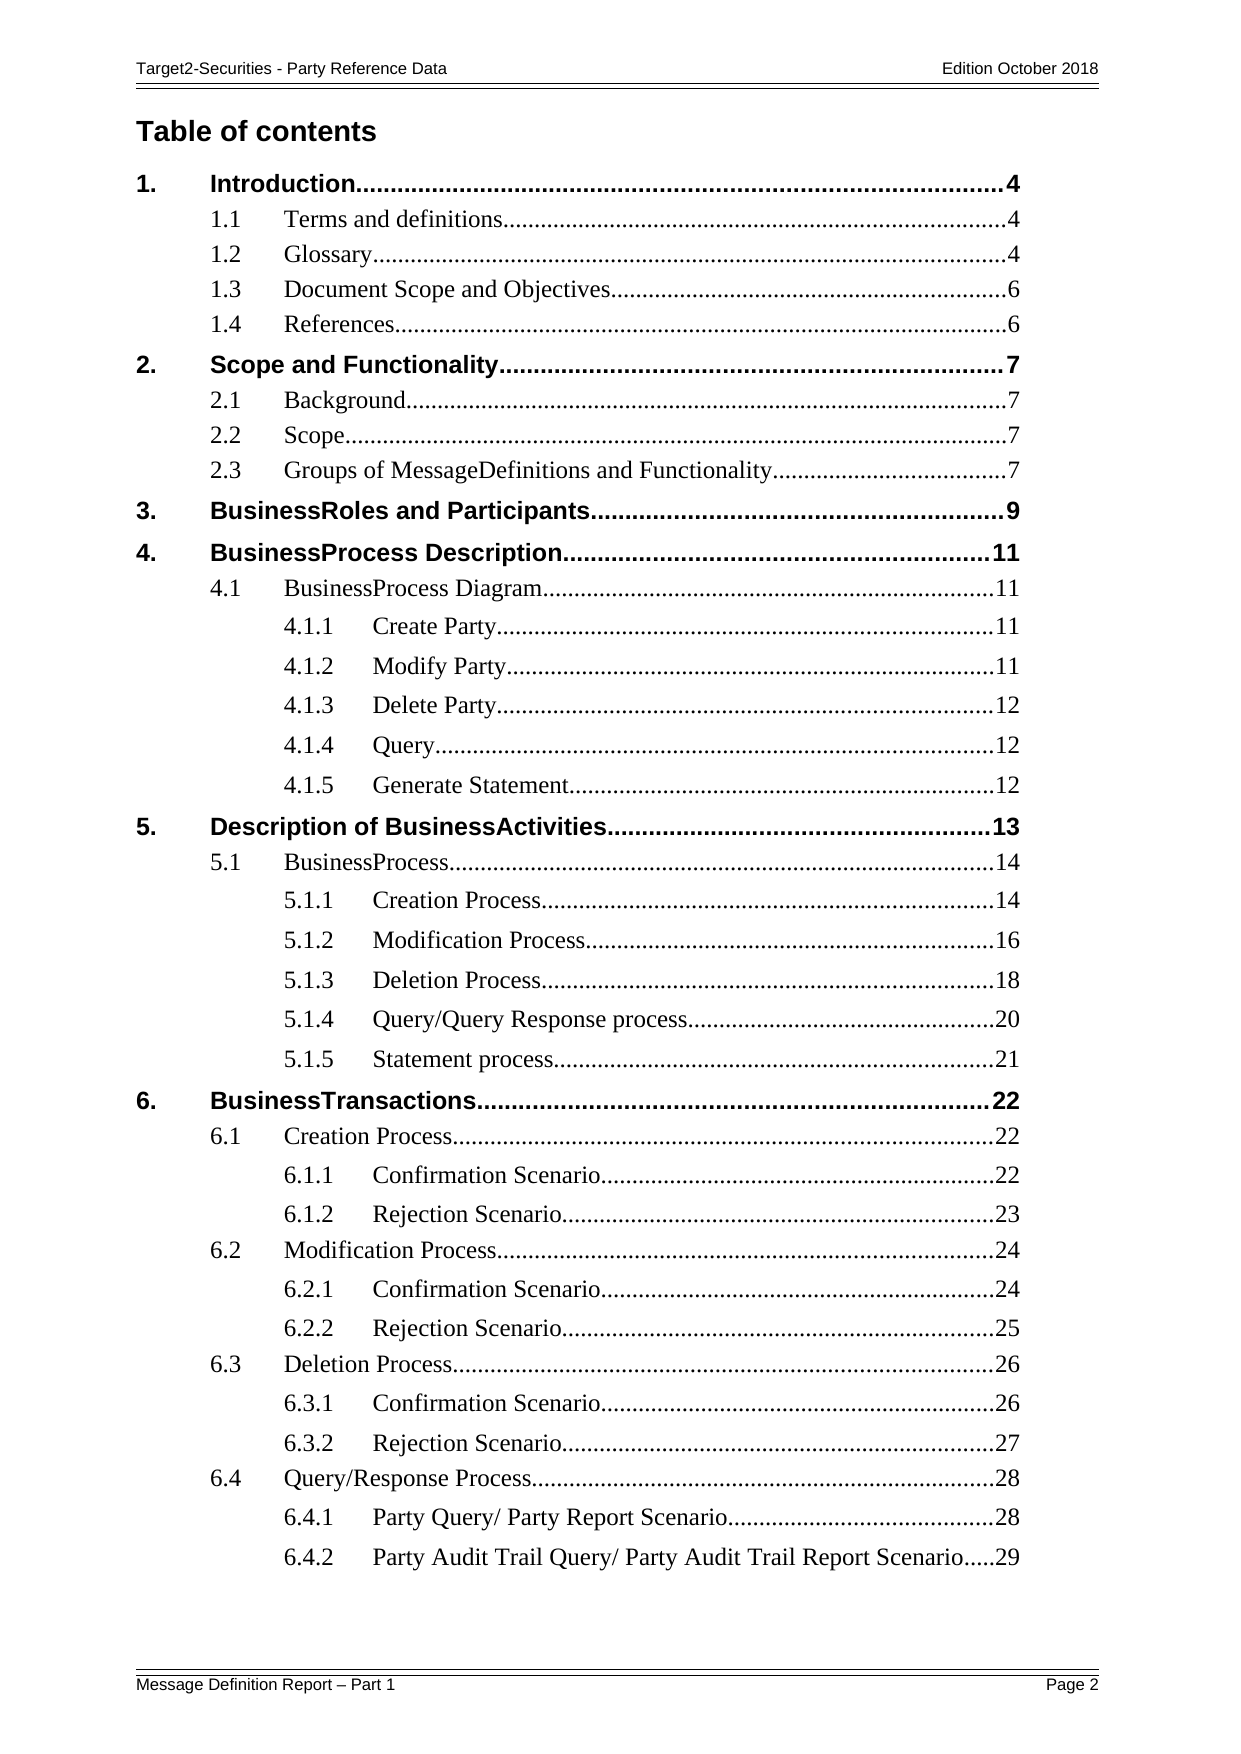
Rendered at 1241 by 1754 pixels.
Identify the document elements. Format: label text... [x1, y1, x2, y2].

text 4.1 BusinessProcess Diagram 11 [210, 573, 1104, 601]
text 6.2.1 Confirmation Scenario 24 [283, 1272, 1104, 1303]
text 4.1.4 Query 12 [283, 728, 1104, 760]
text 5. Description of BusinessActivities 13 [136, 812, 1104, 841]
text 5.1.1 Creation Process 14 [283, 884, 1104, 915]
text 2.2 Scope 7 [210, 420, 1104, 449]
text 6.3.1 Confirmation Scenario 26 [283, 1386, 1104, 1418]
text 5.1.2 Modification Process 16 [283, 923, 1104, 955]
text 6.4.2 Party Audit Trail Query/ Party Audit Trail Report Scenario 29 [283, 1540, 1104, 1571]
text 1. Introduction 4 [136, 169, 1104, 198]
text 4.1.1 Create Party 11 [283, 610, 1104, 641]
text 5.1.3 Deletion Process 18 [283, 963, 1104, 994]
text 4.1.3 Delete Party 12 [283, 689, 1104, 720]
text 6.3.2 Rejection Scenario 27 [283, 1426, 1104, 1457]
text 5.1 BusinessProcess 14 [210, 847, 1104, 876]
text 1.4 References 6 [210, 309, 1104, 338]
text 6.2 Modification Process 24 [210, 1235, 1104, 1264]
title Table of contents [136, 114, 1104, 148]
text 6.1.1 Confirmation Scenario 22 [283, 1158, 1104, 1189]
text 5.1.4 Query/Query Response process 20 [283, 1003, 1104, 1034]
text 4.1.2 Modify Party 11 [283, 649, 1104, 681]
text 4.1.5 Generate Statement 12 [283, 768, 1104, 799]
text 6.3 Deletion Process 26 [210, 1349, 1104, 1378]
text 1.2 Glossary 4 [210, 239, 1104, 268]
text 6.2.2 Rejection Scenario 25 [283, 1312, 1104, 1343]
text 2. Scope and Functionality 7 [136, 350, 1104, 379]
text 2.3 Groups of MessageDefinitions and Functionality 7 [210, 455, 1104, 484]
text 6.4 Query/Response Process 28 [210, 1463, 1104, 1492]
text 1.3 Document Scope and Objectives 6 [210, 274, 1104, 303]
text 6.4.1 Party Query/ Party Report Scenario 28 [283, 1501, 1104, 1532]
text 1.1 Terms and definitions 4 [210, 204, 1104, 233]
text 4. BusinessProcess Description 11 [136, 538, 1104, 566]
text 3. BusinessRoles and Participants 9 [136, 496, 1104, 525]
text 6. BusinessTransactions 22 [136, 1086, 1104, 1115]
text 6.1.2 Rejection Scenario 23 [283, 1198, 1104, 1229]
text 6.1 Creation Process 22 [210, 1121, 1104, 1150]
text 5.1.5 Statement process 21 [283, 1042, 1104, 1073]
text 2.1 Background 7 [210, 385, 1104, 414]
